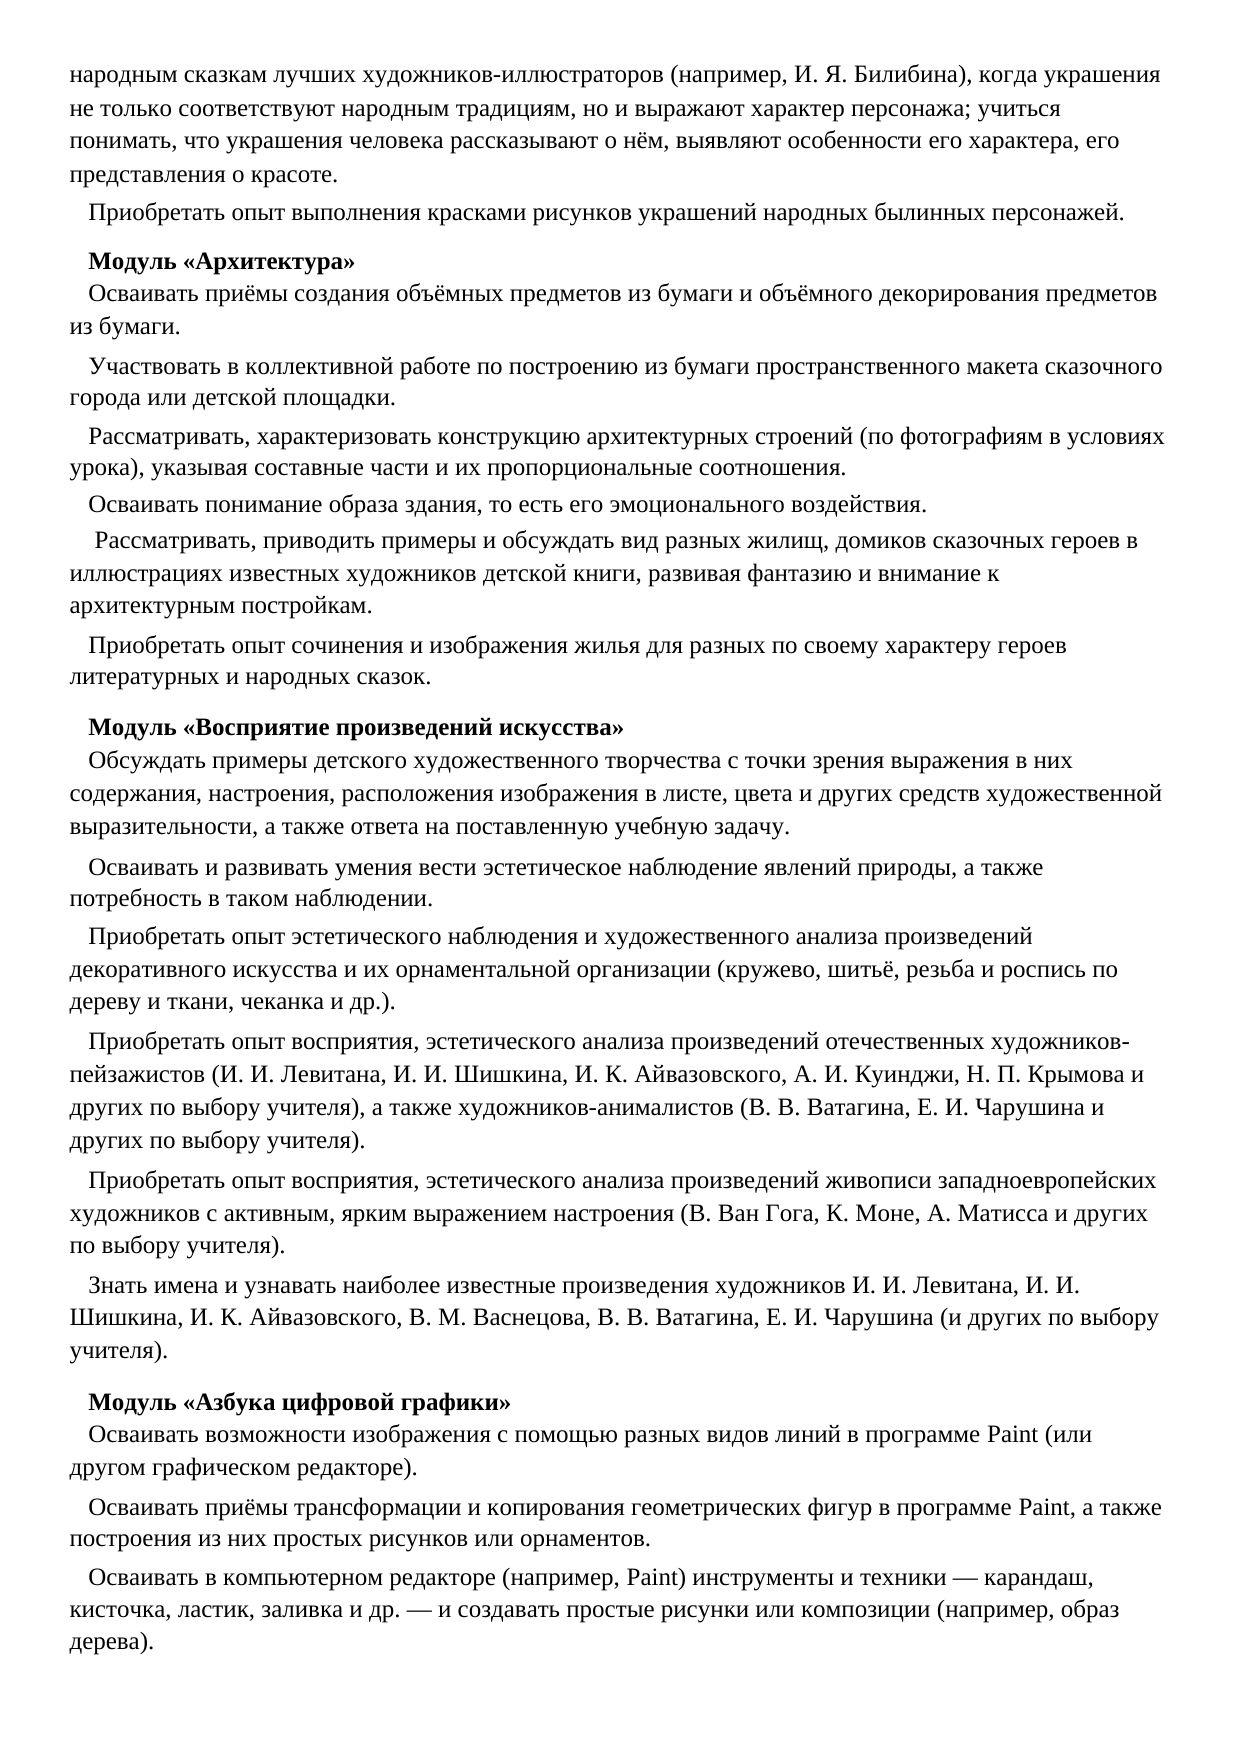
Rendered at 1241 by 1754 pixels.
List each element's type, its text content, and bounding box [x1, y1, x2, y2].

text Приобретать опыт эстетического наблюдения и художественного анализа произведений декоративного искусства и их орнаментальной организации (кружево, шитьё, резьба и роспись по дереву и ткани, чеканка и др.). [69, 921, 1123, 1015]
text Осваивать приёмы трансформации и копирования геометрических фигур в программе Paint, а также построения из них простых рисунков или орнаментов. [69, 1492, 1168, 1552]
text Приобретать опыт восприятия, эстетического анализа произведений отечественных художников-пейзажистов (И. И. Левитана, И. И. Шишкина, И. К. Айвазовского, А. И. Куинджи, Н. П. Крымова и других по выбору учителя), а также художников-анималистов (В. В. Ватагина, Е. И. Чарушина и других по выбору учителя). [69, 1026, 1153, 1154]
text Осваивать и развивать умения вести эстетическое наблюдение явлений природы, а также потребность в таком наблюдении. [69, 852, 1048, 912]
text Модуль «Восприятие произведений искусства» Обсуждать примеры детского художественного творчества с точки зрения выражения в них содержания, настроения, расположения изображения в листе, цвета и других средств художественной выразительности, а также ответа на поставленную учебную задачу. [69, 712, 1168, 840]
text Рассматривать, характеризовать конструкцию архитектурных строений (по фотографиям в условиях урока), указывая составные части и их пропорциональные соотношения. [69, 421, 1168, 481]
text Осваивать понимание образа здания, то есть его эмоционального воздействия. [88, 491, 1168, 518]
text Приобретать опыт выполнения красками рисунков украшений народных былинных персонажей. [88, 199, 1168, 226]
text Рассматривать, приводить примеры и обсуждать вид разных жилищ, домиков сказочных героев в иллюстрациях известных художников детской книги, развивая фантазию и внимание к архитектурным постройкам. [69, 525, 1153, 619]
text Участвовать в коллективной работе по построению из бумаги пространственного макета сказочного города или детской площадки. [69, 351, 1168, 411]
text Осваивать в компьютерном редакторе (например, Paint) инструменты и техники — карандаш, кисточка, ластик, заливка и др. — и создавать простые рисунки или композиции (например, образ дерева). [69, 1562, 1123, 1655]
text Приобретать опыт восприятия, эстетического анализа произведений живописи западноевропейских художников с активным, ярким выражением настроения (В. Ван Гога, К. Моне, А. Матисса и других по выбору учителя). [69, 1166, 1168, 1259]
text Знать имена и узнавать наиболее известные произведения художников И. И. Левитана, И. И. Шишкина, И. К. Айвазовского, В. М. Васнецова, В. В. Ватагина, Е. И. Чарушина (и других по выбору учителя). [69, 1270, 1168, 1363]
text народным сказкам лучших художников-иллюстраторов (например, И. Я. Билибина), когда украшения не только соответствуют народным традициям, но и выражают характер персонажа; учиться понимать, что украшения человека рассказывают о нём, выявляют особенности его характера, его представления о красоте. [69, 59, 1168, 187]
text Модуль «Азбука цифровой графики» Осваивать возможности изображения с помощью разных видов линий в программе Paint (или другом графическом редакторе). [69, 1387, 1093, 1481]
text Приобретать опыт сочинения и изображения жилья для разных по своему характеру героев литературных и народных сказок. [69, 630, 1078, 690]
text Модуль «Архитектура» Осваивать приёмы создания объёмных предметов из бумаги и объёмного декорирования предметов из бумаги. [69, 246, 1168, 340]
